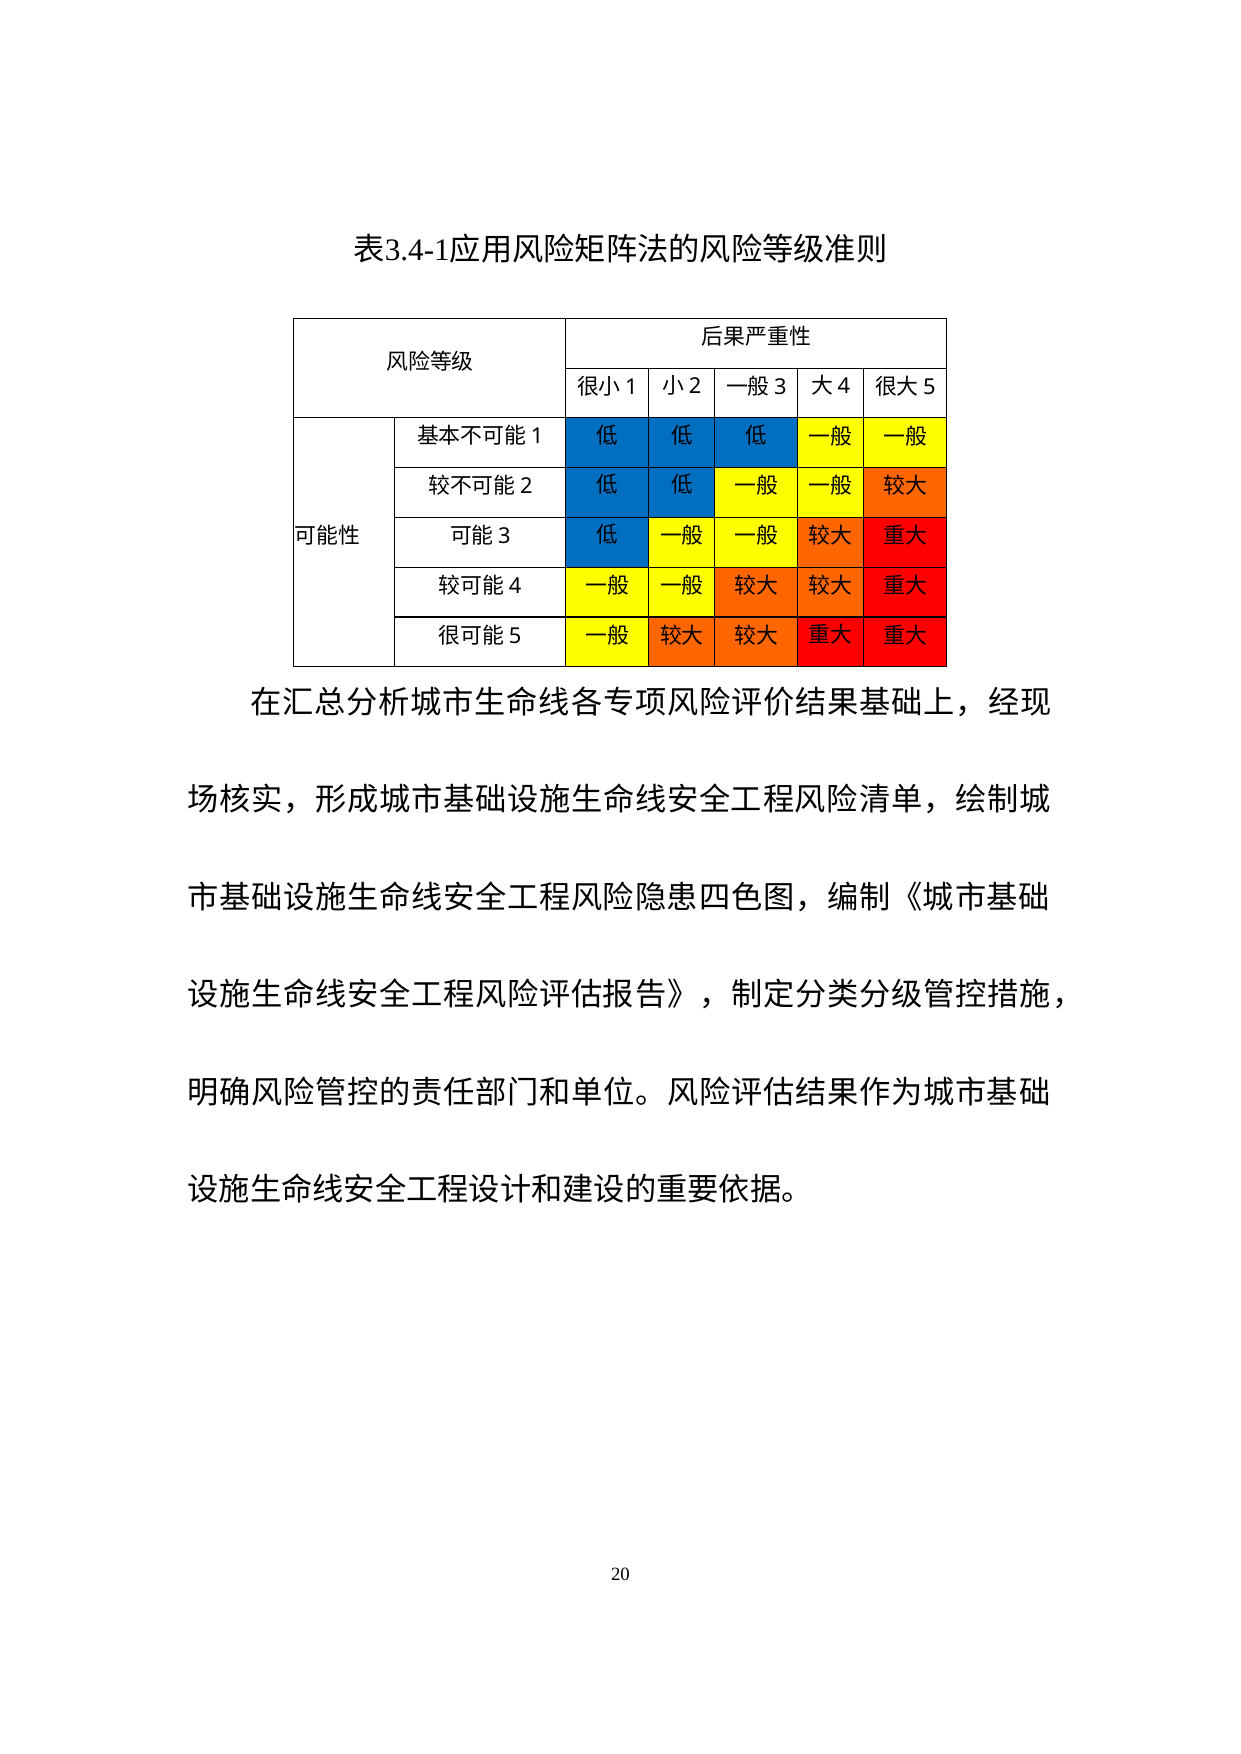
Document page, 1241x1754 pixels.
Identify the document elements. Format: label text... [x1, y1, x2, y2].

table_cell 一般 [864, 418, 946, 467]
table_cell 很可能5 [395, 618, 565, 666]
table_cell 重大 [864, 618, 946, 666]
table_cell 一般 [566, 568, 648, 616]
table_cell 一般 [715, 518, 797, 567]
table_cell 较大 [715, 568, 797, 616]
table_cell 较大 [798, 518, 863, 567]
table_cell 一般 [649, 568, 714, 616]
table_header 后果严重性 [566, 319, 946, 367]
table_cell 重大 [798, 618, 863, 666]
table_cell 可能性 [294, 418, 394, 666]
table_cell 较大 [715, 618, 797, 666]
table_cell 一般3 [715, 369, 797, 417]
table_cell 一般 [566, 618, 648, 666]
table_cell 基本不可能1 [395, 418, 565, 467]
table_cell 低 [566, 418, 648, 467]
table_cell 低 [566, 468, 648, 517]
table_cell 低 [715, 418, 797, 467]
table_cell 较可能4 [395, 568, 565, 616]
table_cell 小2 [649, 369, 714, 417]
table_cell 大4 [798, 369, 863, 417]
table_cell 很小1 [566, 369, 648, 417]
table_cell 低 [649, 468, 714, 517]
table_cell 较不可能2 [395, 468, 565, 517]
table_cell 一般 [798, 468, 863, 517]
table_header 风险等级 [294, 319, 565, 417]
table_cell 重大 [864, 568, 946, 616]
table_cell 较大 [649, 618, 714, 666]
table_cell 较大 [864, 468, 946, 517]
table_cell 较大 [798, 568, 863, 616]
table_cell 可能3 [395, 518, 565, 567]
table_cell 一般 [715, 468, 797, 517]
table_cell 很大5 [864, 369, 946, 417]
table_cell 重大 [864, 518, 946, 567]
table_cell 一般 [798, 418, 863, 467]
table_cell 一般 [649, 518, 714, 567]
text 表3.4-1应用风险矩阵法的风险等级准则 [187, 214, 1053, 279]
table_cell 低 [649, 418, 714, 467]
table_cell 低 [566, 518, 648, 567]
text 在汇总分析城市生命线各专项风险评价结果基础上，经现场核实，形成城市基础设施生命线安全工程风险清单，绘制城市基础设施生命线安全工程风险隐患四色图，编制《城市基础设施生命线安全工程风险评估报告》，制定分类分级管控措施，明确风险管控的责任部门和单位。风险评估结果作为城市基础设施生命线安全工程设计和建设的重要依据。 [187, 667, 1053, 1220]
